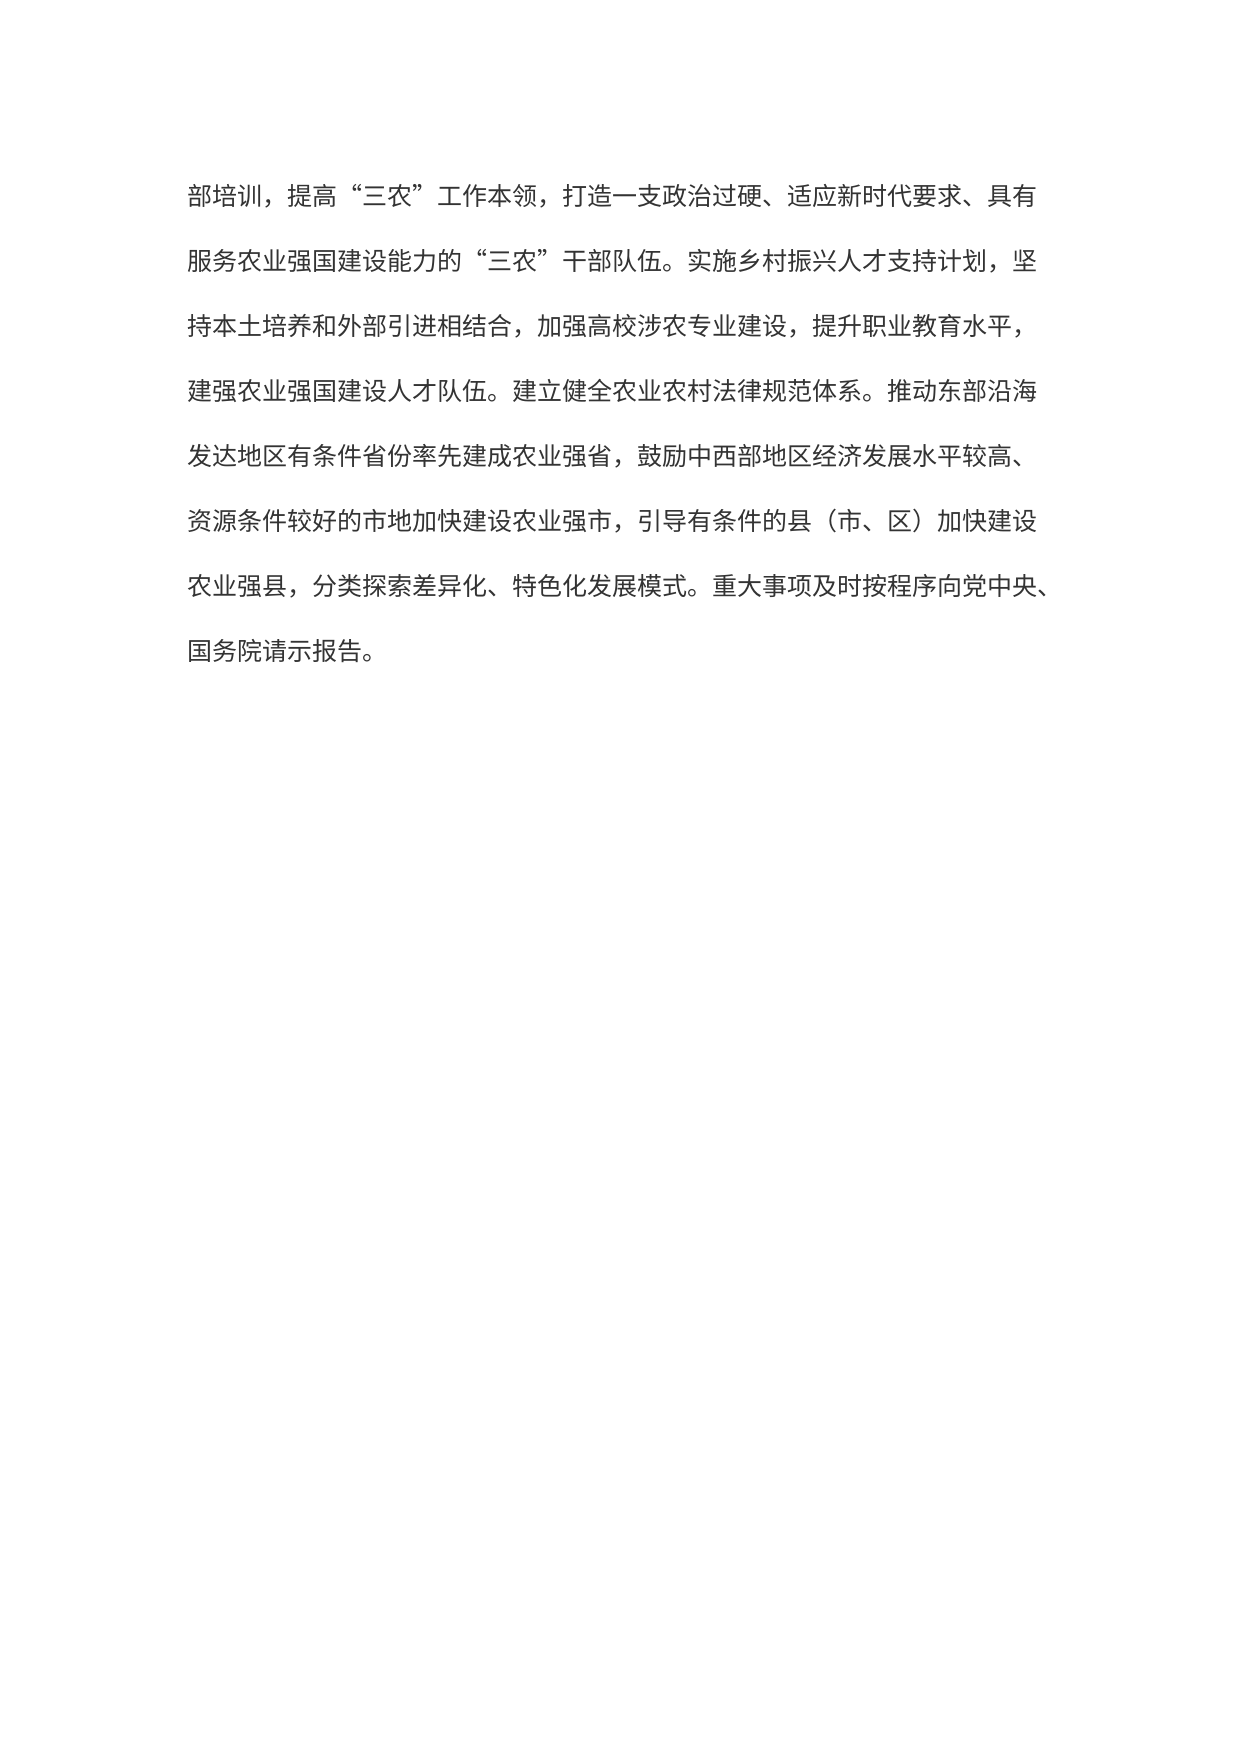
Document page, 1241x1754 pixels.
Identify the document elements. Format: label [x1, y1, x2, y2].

text [187, 162, 1053, 682]
